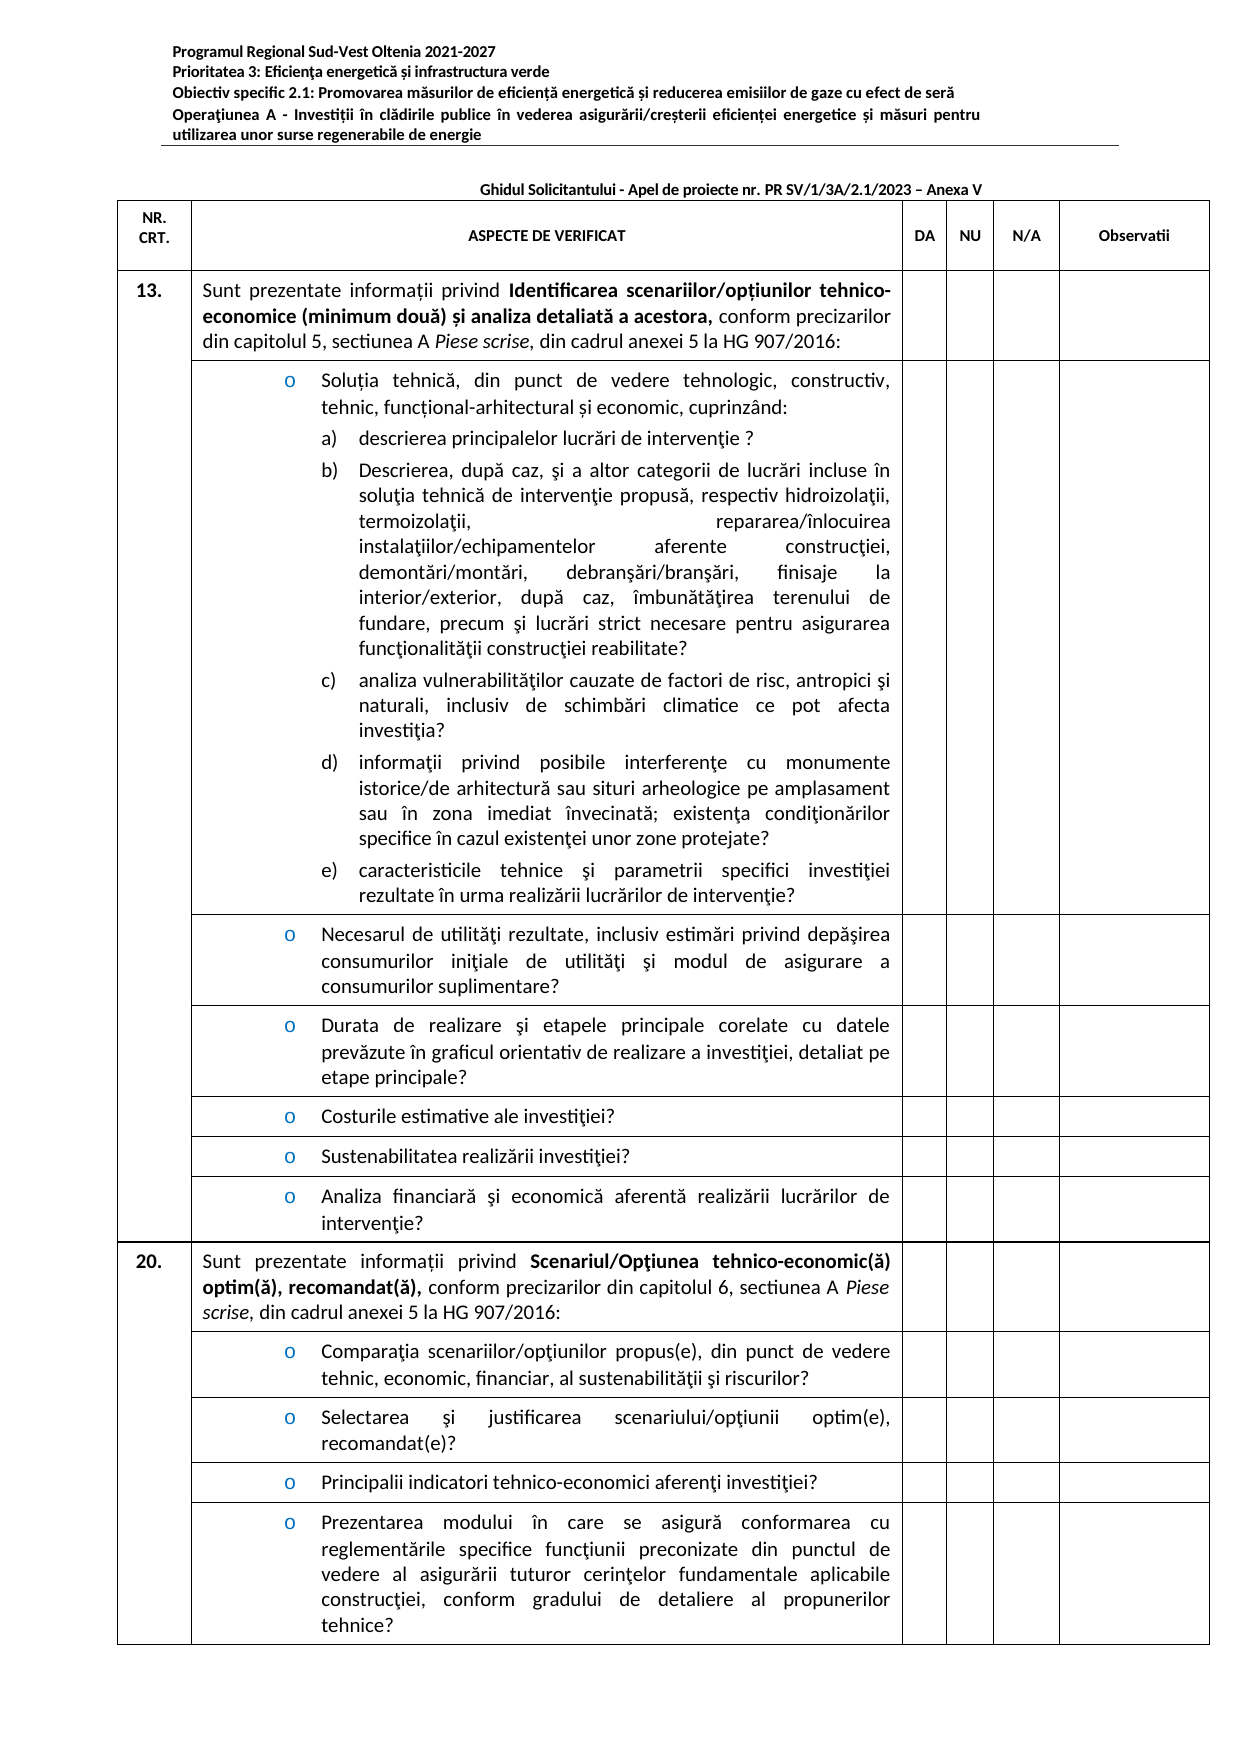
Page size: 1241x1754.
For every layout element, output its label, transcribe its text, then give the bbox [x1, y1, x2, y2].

table_cell [994, 1332, 1059, 1397]
table_cell Prezentarea modului în care se asigură conformarea cu reglementările specifice funcţiunii preconizate din punctul de vedere al asigurării tuturor cerinţelor fundamentale aplicabile construcţiei, conform gradului de detaliere al propunerilor tehnice? [192, 1503, 902, 1644]
table_cell [994, 1006, 1059, 1096]
table_cell Costurile estimative ale investiţiei? [192, 1097, 902, 1136]
table_cell [947, 915, 993, 1005]
table_cell [994, 1243, 1059, 1331]
table_cell [947, 1243, 993, 1331]
table_header NU [947, 201, 993, 270]
table_cell [947, 1097, 993, 1136]
table_cell [1060, 1137, 1209, 1176]
table_cell [903, 1503, 946, 1644]
table_cell [1060, 1503, 1209, 1644]
table_cell [903, 1137, 946, 1176]
table_cell [994, 1137, 1059, 1176]
table_cell [1060, 1463, 1209, 1502]
table_cell [947, 1398, 993, 1462]
table_cell [1060, 271, 1209, 360]
table_header ASPECTE DE VERIFICAT [192, 201, 902, 270]
table_cell Comparaţia scenariilor/opţiunilor propus(e), din punct de vedere tehnic, economic, financiar, al sustenabilităţii şi riscurilor? [192, 1332, 902, 1397]
table_header Observatii [1060, 201, 1209, 270]
table_cell [1060, 1006, 1209, 1096]
table_cell Selectarea şi justificarea scenariului/opţiunii optim(e), recomandat(e)? [192, 1398, 902, 1462]
table_cell Durata de realizare şi etapele principale corelate cu datele prevăzute în graficul orientativ de realizare a investiţiei, detaliat pe etape principale? [192, 1006, 902, 1096]
table_cell [118, 1243, 191, 1644]
table_cell [1060, 1097, 1209, 1136]
table_cell [1060, 1243, 1209, 1331]
table_cell [947, 361, 993, 914]
table_cell Principalii indicatori tehnico-economici aferenţi investiţiei? [192, 1463, 902, 1502]
table_cell [994, 1503, 1059, 1644]
table_cell Soluţia tehnică, din punct de vedere tehnologic, constructiv, tehnic, funcţional-arhitectural şi economic, cuprinzând: descrierea principalelor lucrări de intervenţie ? Descrierea, după caz, şi a altor categorii de lucrări incluse în soluţia tehnică de intervenţie propusă, respectiv hidroizolaţii, termoizolaţii, repararea/înlocuirea instalaţiilor/echipamentelor aferente construcţiei, demontări/montări, debranşări/branşări, finisaje la interior/exterior, după caz, îmbunătăţirea terenului de fundare, precum şi lucrări strict necesare pentru asigurarea funcţionalităţii construcţiei reabilitate? analiza vulnerabilităţilor cauzate de factori de risc, antropici şi naturali, inclusiv de schimbări climatice ce pot afecta investiţia? informaţii privind posibile interferenţe cu monumente istorice/de arhitectură sau situri arheologice pe amplasament sau în zona imediat învecinată; existenţa condiţionărilor specifice în cazul existenţei unor zone protejate? caracteristicile tehnice şi parametrii specifici investiţiei rezultate în urma realizării lucrărilor de intervenţie? [192, 361, 902, 914]
table_cell [994, 1177, 1059, 1241]
table_header N/A [994, 201, 1059, 270]
table_cell [994, 1398, 1059, 1462]
table_cell Necesarul de utilităţi rezultate, inclusiv estimări privind depăşirea consumurilor iniţiale de utilităţi şi modul de asigurare a consumurilor suplimentare? [192, 915, 902, 1005]
table_cell [1060, 1332, 1209, 1397]
table_cell [903, 915, 946, 1005]
table_cell [1060, 915, 1209, 1005]
table_cell [903, 1097, 946, 1136]
table_header DA [903, 201, 946, 270]
table_cell Sunt prezentate informații privind Identificarea scenariilor/opţiunilor tehnico-economice (minimum două) şi analiza detaliată a acestora, conform precizarilor din capitolul 5, sectiunea A Piese scrise, din cadrul anexei 5 la HG 907/2016: [192, 271, 902, 360]
table_cell [947, 1503, 993, 1644]
table_cell [903, 1463, 946, 1502]
table_cell [994, 1097, 1059, 1136]
table_cell [903, 1243, 946, 1331]
table_cell [903, 1177, 946, 1241]
table_cell [947, 271, 993, 360]
table_cell [994, 1463, 1059, 1502]
table_cell [903, 1332, 946, 1397]
table_cell [1060, 1398, 1209, 1462]
table_cell [118, 271, 191, 1241]
table_cell [947, 1463, 993, 1502]
table_cell [994, 361, 1059, 914]
table_cell Sustenabilitatea realizării investiţiei? [192, 1137, 902, 1176]
table_cell Sunt prezentate informații privind Scenariul/Opţiunea tehnico-economic(ă) optim(ă), recomandat(ă), conform precizarilor din capitolul 6, sectiunea A Piese scrise, din cadrul anexei 5 la HG 907/2016: [192, 1243, 902, 1331]
table_cell [903, 361, 946, 914]
table_cell [903, 1398, 946, 1462]
table_cell [994, 271, 1059, 360]
table_cell [903, 1006, 946, 1096]
table_cell Analiza financiară şi economică aferentă realizării lucrărilor de intervenţie? [192, 1177, 902, 1241]
table_cell [947, 1006, 993, 1096]
table_cell [994, 915, 1059, 1005]
table_header NR. CRT. [118, 201, 191, 270]
table_cell [947, 1137, 993, 1176]
table_cell [903, 271, 946, 360]
table_cell [1060, 1177, 1209, 1241]
table_cell [1060, 361, 1209, 914]
table_cell [947, 1332, 993, 1397]
table_cell [947, 1177, 993, 1241]
